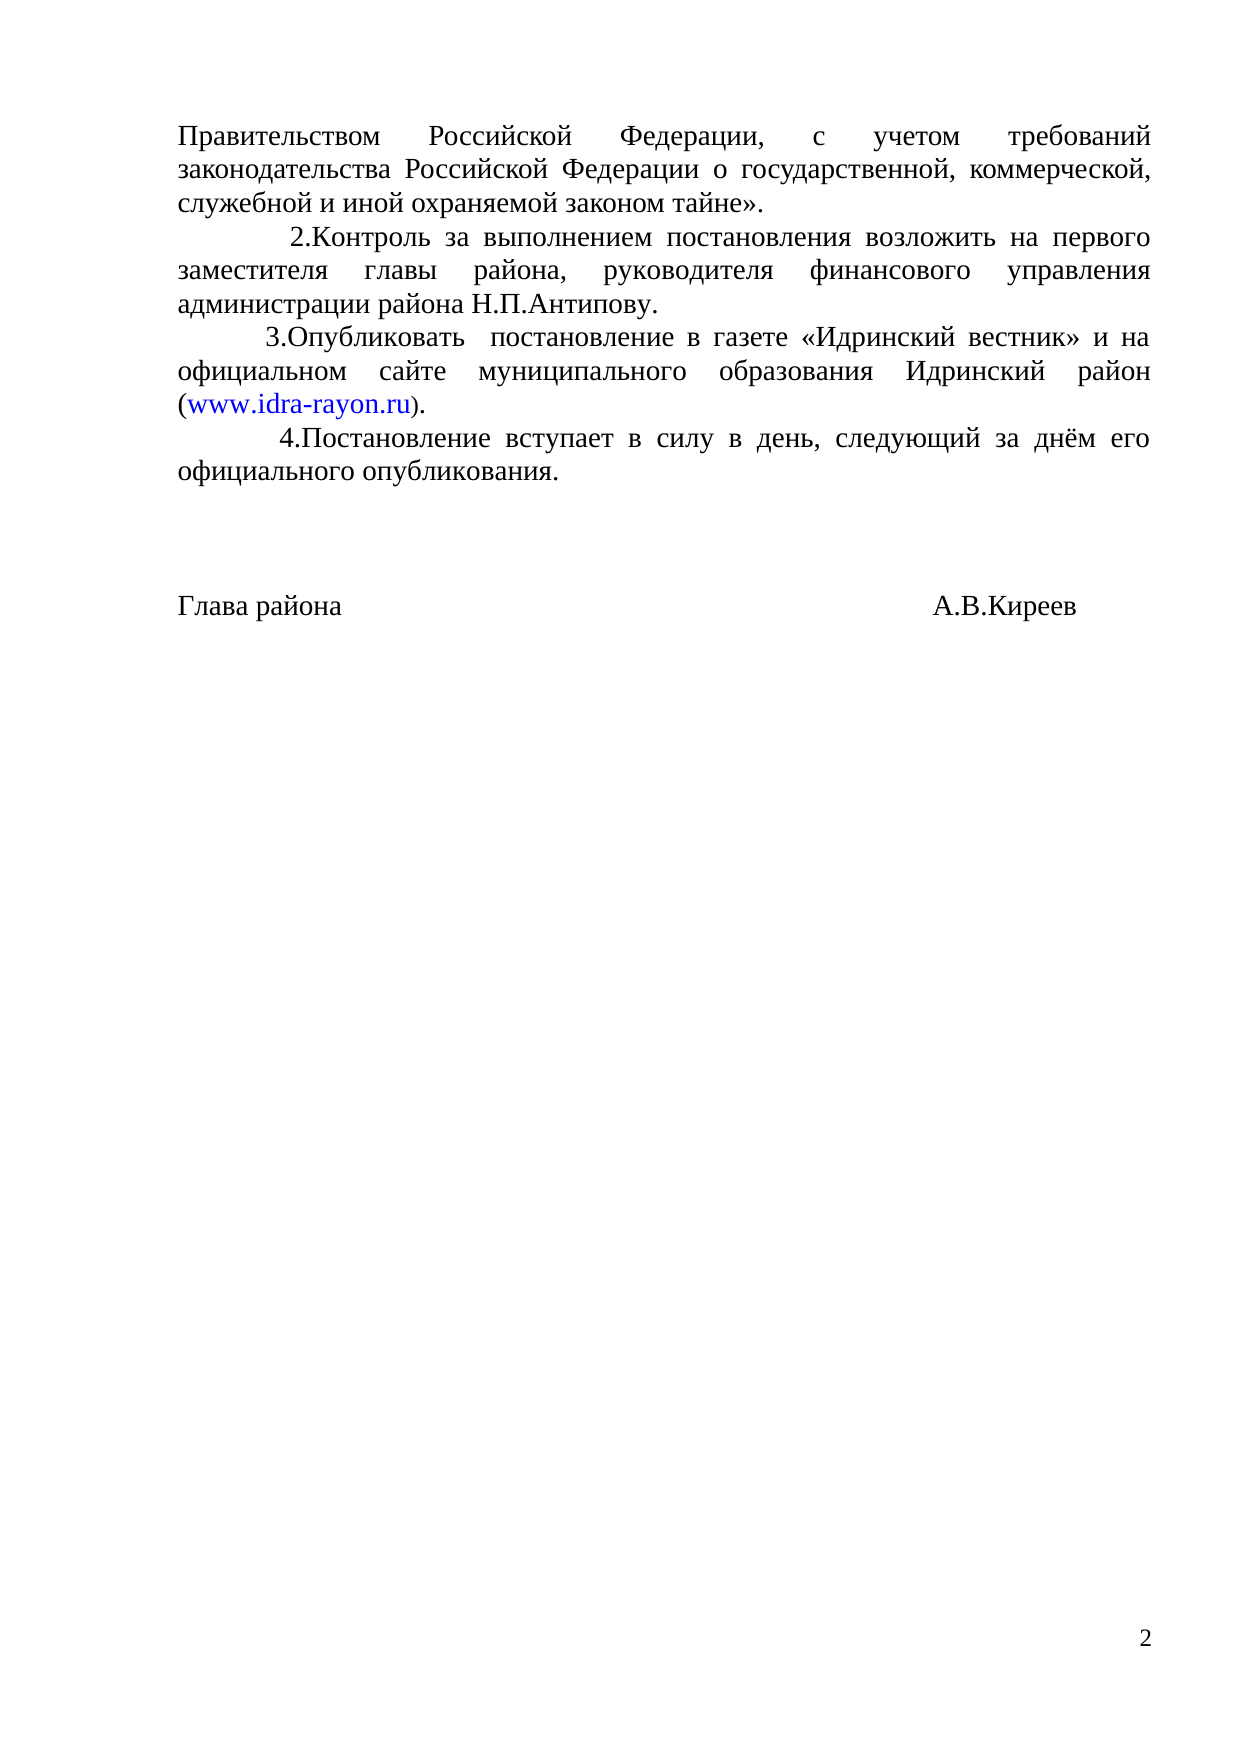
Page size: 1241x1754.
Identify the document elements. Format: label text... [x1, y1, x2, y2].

text 3.Опубликовать постановление в газете «Идринский вестник» и на официальном сайте муниципального образования Идринский район (www.idra-rayon.ru). [177, 319, 1152, 420]
text 4.Постановление вступает в силу в день, следующий за днём его официального опубликования. [177, 420, 1152, 487]
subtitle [177, 118, 1152, 219]
text 2.Контроль за выполнением постановления возложить на первого заместителя главы района, руководителя финансового управления администрации района Н.П.Антипову. [177, 219, 1152, 319]
text Глава района А.В.Киреев [177, 588, 1152, 621]
